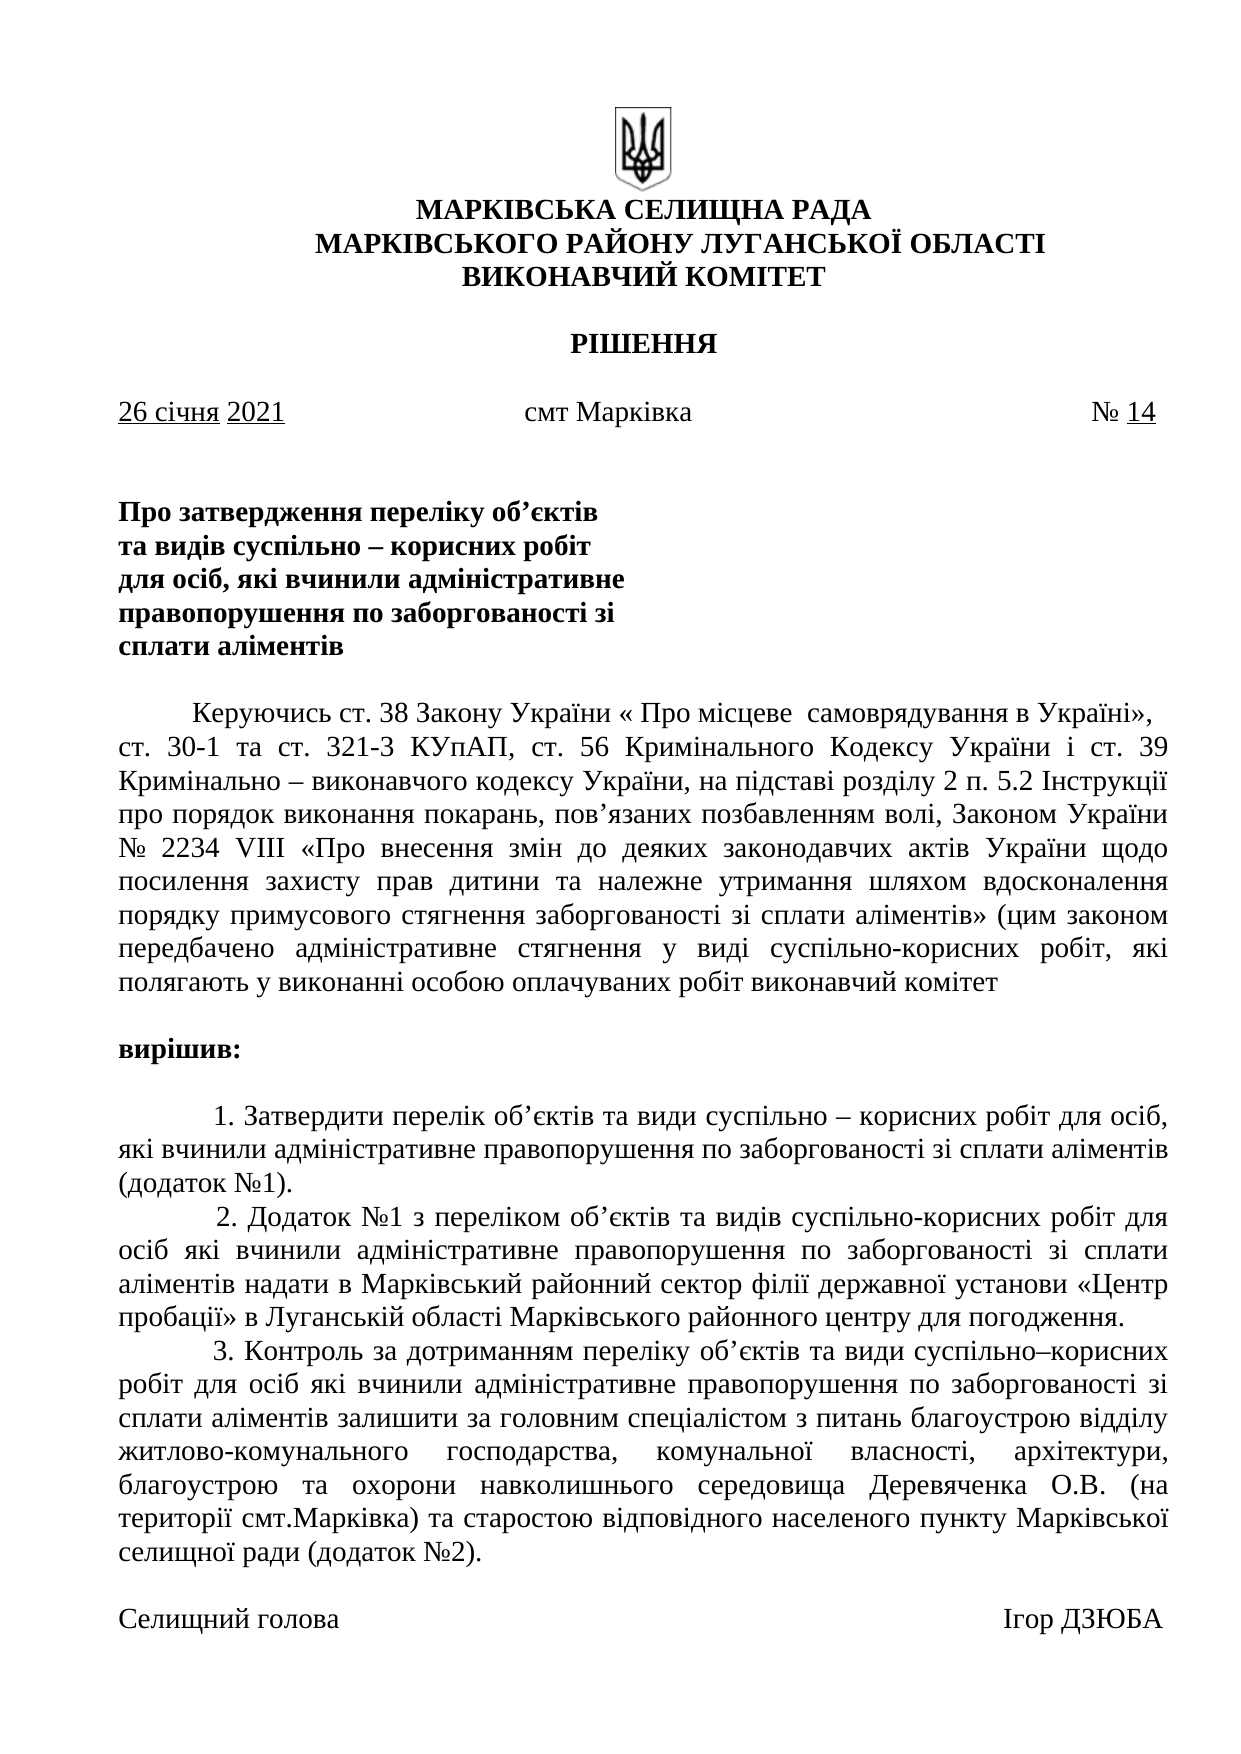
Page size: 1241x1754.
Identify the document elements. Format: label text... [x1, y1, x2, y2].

text 3. Контроль за дотриманням переліку об’єктів та види суспільно–корисних робіт для осіб які вчинили адміністративне правопорушення по заборгованості зі сплати аліментів залишити за головним спеціалістом з питань благоустрою відділу житлово-комунального господарства, комунальної власності, архітектури, благоустрою та охорони навколишнього середовища Деревяченка О.В. (на території смт.Марківка) та старостою відповідного населеного пункту Марківської селищної ради (додаток №2). [118, 1333, 1169, 1568]
text 2. Додаток №1 з переліком об’єктів та видів суспільно-корисних робіт для осіб які вчинили адміністративне правопорушення по заборгованості зі сплати аліментів надати в Марківський районний сектор філії державної установи «Центр пробації» в Луганській області Марківського районного центру для погодження. [118, 1199, 1169, 1333]
text МАРКІВСЬКА СЕЛИЩНА РАДА [118, 192, 1169, 226]
text 1. Затвердити перелік об’єктів та види суспільно – корисних робіт для осіб, які вчинили адміністративне правопорушення по заборгованості зі сплати аліментів (додаток №1). [118, 1098, 1169, 1199]
text та видів суспільно – корисних робіт [118, 528, 1169, 561]
text ст. 30-1 та ст. 321-3 КУпАП, ст. 56 Кримінального Кодексу України і ст. 39 Кримінально – виконавчого кодексу України, на підставі розділу 2 п. 5.2 Інструкції про порядок виконання покарань, пов’язаних позбавленням волі, Законом України № 2234 VІІІ «Про внесення змін до деяких законодавчих актів України щодо посилення захисту прав дитини та належне утримання шляхом вдосконалення порядку примусового стягнення заборгованості зі сплати аліментів» (цим законом передбачено адміністративне стягнення у виді суспільно-корисних робіт, які полягають у виконанні особою оплачуваних робіт виконавчий комітет [118, 729, 1169, 997]
table_header № 14 [775, 394, 1167, 461]
text вирішив: [118, 1031, 1169, 1064]
text правопорушення по заборгованості зі [118, 595, 1169, 628]
table_header смт Марківка [441, 394, 775, 461]
text сплати аліментів [118, 628, 1169, 662]
text РІШЕННЯ [118, 327, 1169, 360]
text Про затвердження переліку об’єктів [118, 494, 1169, 528]
text Керуючись ст. 38 Закону України « Про місцеве самоврядування в Україні», [118, 696, 1169, 729]
text ВИКОНАВЧИЙ КОМІТЕТ [118, 259, 1169, 293]
text для осіб, які вчинили адміністративне [118, 561, 1169, 595]
text МАРКІВСЬКОГО РАЙОНУ ЛУГАНСЬКОЇ ОБЛАСТІ [118, 226, 1169, 259]
picture [615, 107, 673, 193]
table_header 26 січня 2021 [107, 394, 441, 461]
text Селищний голова Ігор ДЗЮБА [118, 1601, 1169, 1635]
